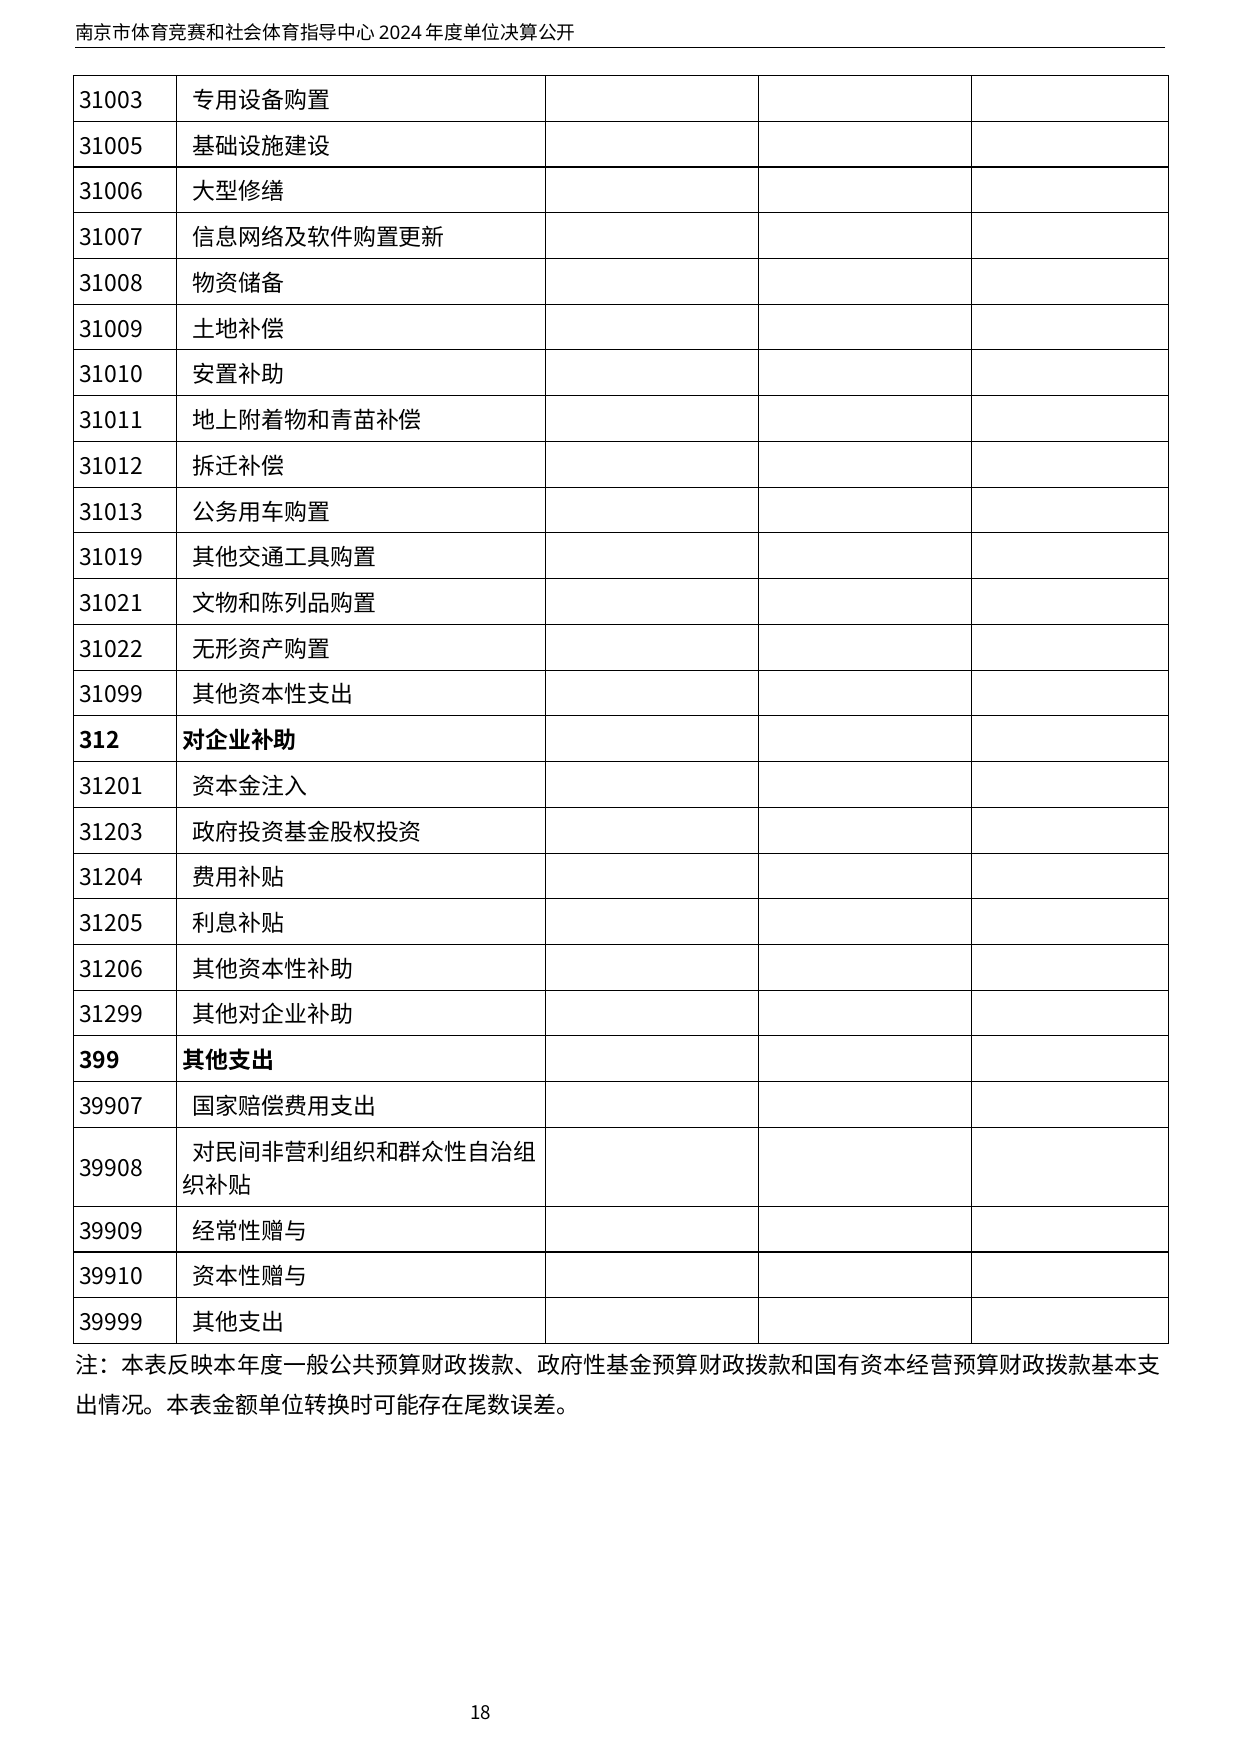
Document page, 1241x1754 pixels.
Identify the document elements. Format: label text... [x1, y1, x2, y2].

table_cell [759, 671, 971, 715]
table_cell [759, 1128, 971, 1206]
table_cell 31206 [74, 945, 176, 989]
table_cell 31005 [74, 122, 176, 166]
table_cell [546, 488, 758, 532]
table_cell [759, 1036, 971, 1081]
table_cell 其他支出 [177, 1298, 545, 1343]
table_cell [546, 671, 758, 715]
table_cell 31019 [74, 533, 176, 578]
table_cell [759, 1253, 971, 1297]
table_cell [972, 259, 1168, 304]
table_cell [759, 213, 971, 258]
table_cell 31204 [74, 854, 176, 898]
table_cell 政府投资基金股权投资 [177, 808, 545, 852]
table_cell 资本金注入 [177, 762, 545, 807]
table_cell 费用补贴 [177, 854, 545, 898]
table_cell [546, 442, 758, 487]
table_cell 安置补助 [177, 350, 545, 395]
table_cell [759, 533, 971, 578]
table_cell [972, 945, 1168, 989]
table_cell [546, 533, 758, 578]
table_cell 对民间非营利组织和群众性自治组织补贴 [177, 1128, 545, 1206]
table_cell 拆迁补偿 [177, 442, 545, 487]
table_cell 文物和陈列品购置 [177, 579, 545, 624]
table_cell 312 [74, 716, 176, 761]
table_cell [546, 1253, 758, 1297]
table_cell [759, 76, 971, 121]
table_cell [759, 305, 971, 349]
table_cell [972, 579, 1168, 624]
table_cell [546, 305, 758, 349]
table_cell [759, 625, 971, 669]
table_cell [972, 533, 1168, 578]
table_cell [759, 1298, 971, 1343]
table_cell [972, 899, 1168, 944]
table_cell [759, 945, 971, 989]
table_cell 利息补贴 [177, 899, 545, 944]
table_cell [546, 1082, 758, 1127]
table_cell [546, 122, 758, 166]
table_cell 其他资本性支出 [177, 671, 545, 715]
table_cell 31203 [74, 808, 176, 852]
table_cell 31009 [74, 305, 176, 349]
text 注：本表反映本年度一般公共预算财政拨款、政府性基金预算财政拨款和国有资本经营预算财政拨款基本支出情况。本表金额单位转换时可能存在尾数误差。 [75, 1347, 1165, 1420]
table_cell 31007 [74, 213, 176, 258]
table_cell 公务用车购置 [177, 488, 545, 532]
table_cell [972, 762, 1168, 807]
table_cell [972, 716, 1168, 761]
table_cell [546, 259, 758, 304]
table_cell [546, 579, 758, 624]
table_cell 31008 [74, 259, 176, 304]
table_cell [546, 168, 758, 212]
table_cell [972, 488, 1168, 532]
table_cell [972, 442, 1168, 487]
table_cell 31011 [74, 396, 176, 441]
table_cell [759, 1207, 971, 1251]
table_cell 31012 [74, 442, 176, 487]
table_cell [972, 625, 1168, 669]
table_cell [759, 396, 971, 441]
table_cell [546, 1128, 758, 1206]
table_cell 31003 [74, 76, 176, 121]
table_cell 31201 [74, 762, 176, 807]
table_cell [972, 122, 1168, 166]
table_cell [972, 991, 1168, 1035]
table_cell [546, 808, 758, 852]
table_cell 其他资本性补助 [177, 945, 545, 989]
table_cell [759, 991, 971, 1035]
table_cell 31010 [74, 350, 176, 395]
table_cell [546, 1207, 758, 1251]
table_cell [972, 1253, 1168, 1297]
table_cell 31099 [74, 671, 176, 715]
table_cell 31205 [74, 899, 176, 944]
table_cell [759, 259, 971, 304]
table_cell [546, 625, 758, 669]
table_cell 地上附着物和青苗补偿 [177, 396, 545, 441]
table_cell [546, 213, 758, 258]
table_cell 399 [74, 1036, 176, 1081]
table_cell 31022 [74, 625, 176, 669]
table_cell [546, 1298, 758, 1343]
table_cell 其他交通工具购置 [177, 533, 545, 578]
table_cell 31299 [74, 991, 176, 1035]
table_cell 经常性赠与 [177, 1207, 545, 1251]
table_cell [546, 762, 758, 807]
table_cell [546, 854, 758, 898]
table_cell [972, 1082, 1168, 1127]
table_cell 对企业补助 [177, 716, 545, 761]
table_cell [972, 213, 1168, 258]
table_cell [759, 168, 971, 212]
table_cell [759, 442, 971, 487]
table_cell [972, 1036, 1168, 1081]
table_cell [759, 579, 971, 624]
table_cell 39907 [74, 1082, 176, 1127]
table_cell [759, 762, 971, 807]
table_cell [972, 76, 1168, 121]
table_cell 31021 [74, 579, 176, 624]
table_cell 信息网络及软件购置更新 [177, 213, 545, 258]
table_cell [972, 396, 1168, 441]
table_cell [972, 854, 1168, 898]
table_cell [546, 899, 758, 944]
table_cell [972, 168, 1168, 212]
table_cell [759, 488, 971, 532]
table_cell 专用设备购置 [177, 76, 545, 121]
table_cell 大型修缮 [177, 168, 545, 212]
table_cell 物资储备 [177, 259, 545, 304]
table_cell [972, 1128, 1168, 1206]
table_cell [759, 122, 971, 166]
table_cell 39908 [74, 1128, 176, 1206]
table_cell [546, 76, 758, 121]
table_cell [546, 945, 758, 989]
table_cell [972, 350, 1168, 395]
table_cell 39910 [74, 1253, 176, 1297]
table_cell 无形资产购置 [177, 625, 545, 669]
table_cell 31013 [74, 488, 176, 532]
table_cell 31006 [74, 168, 176, 212]
table_cell 国家赔偿费用支出 [177, 1082, 545, 1127]
table_cell [759, 1082, 971, 1127]
table_cell [759, 350, 971, 395]
table_cell [546, 350, 758, 395]
table_cell [546, 991, 758, 1035]
table_cell [972, 305, 1168, 349]
table_cell 39909 [74, 1207, 176, 1251]
table_cell [972, 1298, 1168, 1343]
table_cell 基础设施建设 [177, 122, 545, 166]
table_cell 其他支出 [177, 1036, 545, 1081]
table_cell [546, 396, 758, 441]
table_cell [972, 671, 1168, 715]
table_cell [759, 716, 971, 761]
table_cell [546, 1036, 758, 1081]
table_cell [759, 899, 971, 944]
table_cell [759, 854, 971, 898]
table_cell [972, 1207, 1168, 1251]
table_cell [546, 716, 758, 761]
table_cell 土地补偿 [177, 305, 545, 349]
table_cell [972, 808, 1168, 852]
table_cell 39999 [74, 1298, 176, 1343]
table_cell 资本性赠与 [177, 1253, 545, 1297]
table_cell 其他对企业补助 [177, 991, 545, 1035]
table_cell [759, 808, 971, 852]
